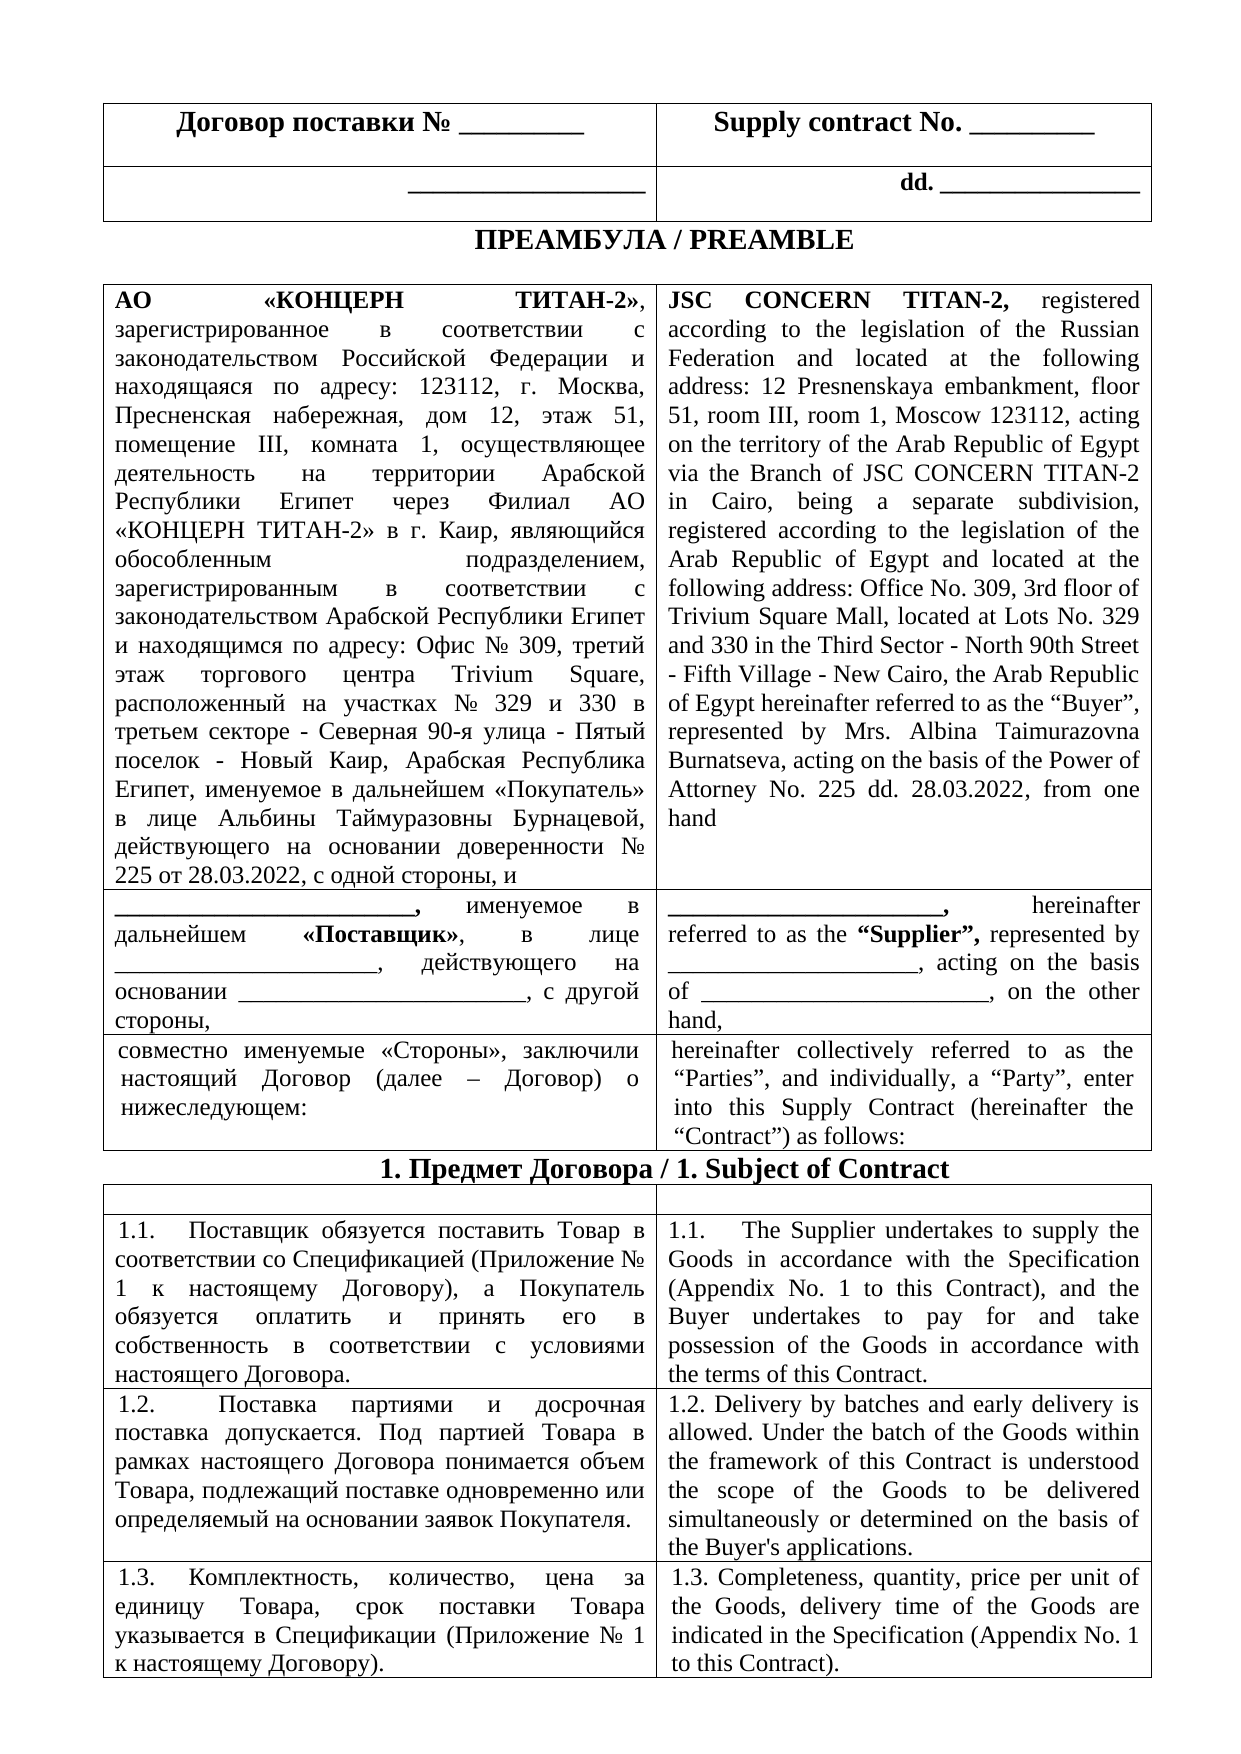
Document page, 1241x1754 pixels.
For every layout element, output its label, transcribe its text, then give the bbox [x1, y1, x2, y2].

table_header АО «КОНЦЕРН ТИТАН-2», зарегистрированное в соответствии с законодательством Российской Федерации и находящаяся по адресу: 123112, г. Москва, Пресненская набережная, дом 12, этаж 51, помещение III, комната 1, осуществляющее деятельность на территории Арабской Республики Египет через Филиал АО «КОНЦЕРН ТИТАН-2» в г. Каир, являющийся обособленным подразделением, зарегистрированным в соответствии с законодательством Арабской Республики Египет и находящимся по адресу: Офис № 309, третий этаж торгового центра Trivium Square, расположенный на участках № 329 и 330 в третьем секторе - Северная 90-я улица - Пятый поселок - Новый Каир, Арабская Республика Египет, именуемое в дальнейшем «Покупатель» в лице Альбины Таймуразовны Бурнацевой, действующего на основании доверенности № 225 от 28.03.2022, с одной стороны, и [104, 285, 656, 889]
table_cell 1.3. Completeness, quantity, price per unit of the Goods, delivery time of the Goods are indicated in the Specification (Appendix No. 1 to this Contract). [657, 1562, 1151, 1677]
table_header JSC CONCERN TITAN-2, registered according to the legislation of the Russian Federation and located at the following address: 12 Presnenskaya embankment, floor 51, room III, room 1, Moscow 123112, acting on the territory of the Arab Republic of Egypt via the Branch of JSC CONCERN TITAN-2 in Cairo, being a separate subdivision, registered according to the legislation of the Arab Republic of Egypt and located at the following address: Office No. 309, 3rd floor of Trivium Square Mall, located at Lots No. 329 and 330 in the Third Sector - North 90th Street - Fifth Village - New Cairo, the Arab Republic of Egypt hereinafter referred to as the “Buyer”, represented by Mrs. Albina Taimurazovna Burnatseva, acting on the basis of the Power of Attorney No. 225 dd. 28.03.2022, from one hand [657, 285, 1151, 889]
table_header [657, 1185, 1151, 1214]
table_cell The Supplier undertakes to supply the Goods in accordance with the Specification (Appendix No. 1 to this Contract), and the Buyer undertakes to pay for and take possession of the Goods in accordance with the terms of this Contract. [657, 1215, 1151, 1388]
table_cell ________________________, именуемое в дальнейшем «Поставщик», в лице _____________________, действующего на основании _______________________, с другой стороны, [104, 890, 656, 1034]
table_header Договор поставки № __________ [104, 104, 656, 166]
table_cell Поставка партиями и досрочная поставка допускается. Под партией Товара в рамках настоящего Договора понимается объем Товара, подлежащий поставке одновременно или определяемый на основании заявок Покупателя. [104, 1389, 656, 1561]
subtitle 1. Предмет Договора / 1. Subject of Contract [177, 1151, 1152, 1184]
table_header Supply contract No. __________ [657, 104, 1151, 166]
table_cell Комплектность, количество, цена за единицу Товара, срок поставки Товара указывается в Спецификации (Приложение № 1 к настоящему Договору). [104, 1562, 656, 1677]
table_cell ___________________ [104, 167, 656, 221]
table_cell Поставщик обязуется поставить Товар в соответствии со Спецификацией (Приложение № 1 к настоящему Договору), а Покупатель обязуется оплатить и принять его в собственность в соответствии с условиями настоящего Договора. [104, 1215, 656, 1388]
table_cell совместно именуемые «Стороны», заключили настоящий Договор (далее – Договор) о нижеследующем: [104, 1035, 656, 1150]
subtitle ПРЕАМБУЛА / PREAMBLE [177, 222, 1152, 255]
table_cell hereinafter collectively referred to as the “Parties”, and individually, a “Party”, enter into this Supply Contract (hereinafter the “Contract”) as follows: [657, 1035, 1151, 1150]
table_cell ______________________, hereinafter referred to as the “Supplier”, represented by ____________________, acting on the basis of _______________________, on the other hand, [657, 890, 1151, 1034]
table_cell 1.2. Delivery by batches and early delivery is allowed. Under the batch of the Goods within the framework of this Contract is understood the scope of the Goods to be delivered simultaneously or determined on the basis of the Buyer's applications. [657, 1389, 1151, 1561]
table_cell dd. ________________ [657, 167, 1151, 221]
table_header [104, 1185, 656, 1214]
